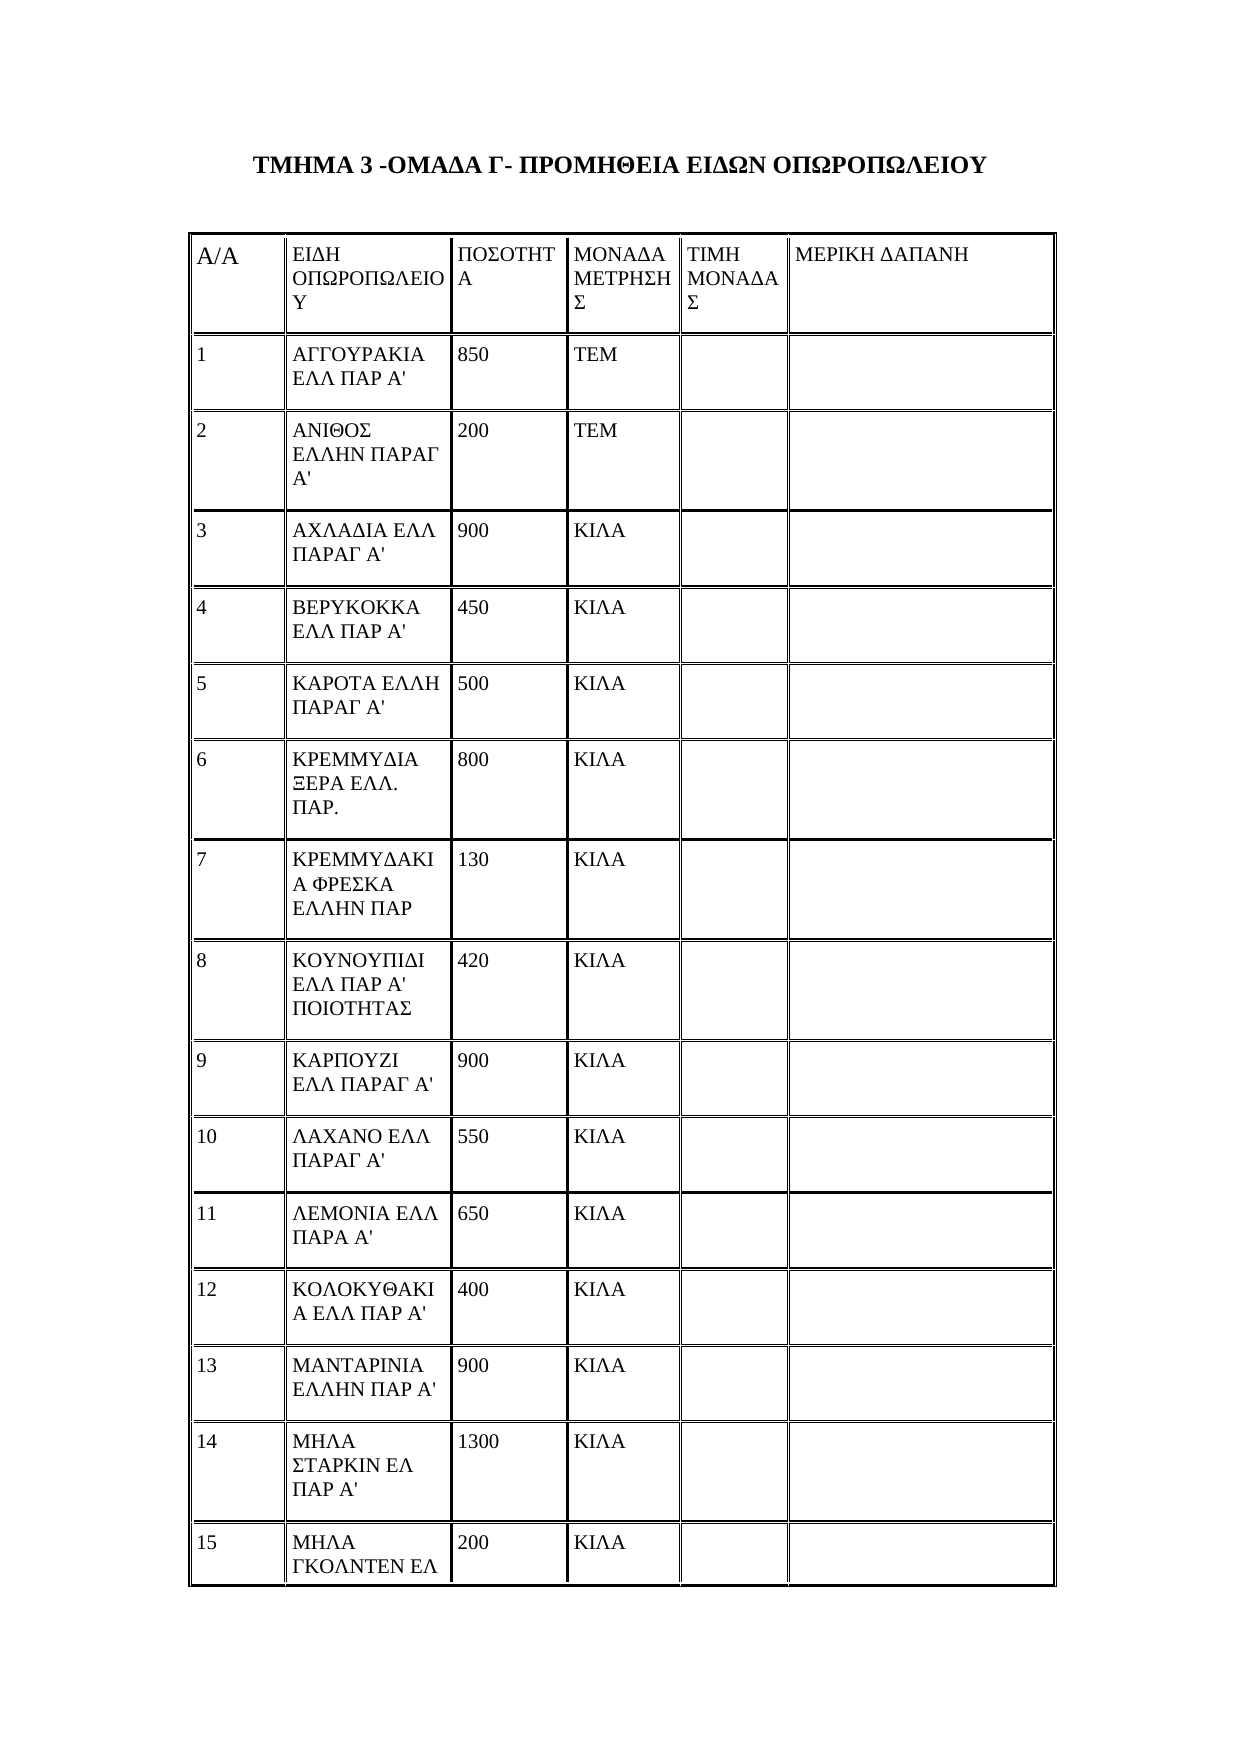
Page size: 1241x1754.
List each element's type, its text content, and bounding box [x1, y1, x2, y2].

table_cell 8 [192, 938, 284, 1038]
table_cell ΑΧΛΑΔΙΑ ΕΛΛ ΠΑΡΑΓ Α' [287, 512, 450, 585]
table_cell ΚΙΛΑ [569, 1347, 679, 1420]
table_cell ΜΗΛΑ ΣΤΑΡΚΙΝ ΕΛ ΠΑΡ Α' [287, 1423, 450, 1520]
table_header ΤΙΜΗ ΜΟΝΑΔΑΣ [681, 235, 789, 332]
table_cell 550 [453, 1118, 566, 1191]
table_cell [682, 942, 787, 1038]
table_cell [682, 1347, 787, 1420]
table_cell 4 [192, 585, 284, 661]
table_cell [682, 665, 787, 738]
table_cell 130 [453, 841, 566, 938]
table_header ΕΙΔΗ ΟΠΩΡΟΠΩΛΕΙΟΥ [286, 235, 451, 332]
table_cell ΤΕΜ [569, 336, 679, 408]
table_cell ΚΙΛΑ [569, 942, 679, 1038]
table_cell 500 [453, 665, 566, 738]
table_cell 1300 [453, 1423, 566, 1520]
table_cell ΤΕΜ [569, 412, 679, 509]
table_cell ΚΙΛΑ [569, 1194, 679, 1267]
table_cell 900 [453, 1042, 566, 1115]
table_cell ΚΙΛΑ [569, 589, 679, 661]
table_cell 650 [453, 1194, 566, 1267]
table_cell [682, 741, 787, 838]
table_cell [790, 409, 1054, 509]
table_cell [789, 1420, 1055, 1520]
table_cell 420 [453, 942, 566, 1038]
table_header Α/Α [192, 235, 286, 332]
table_cell ΚΙΛΑ [569, 1042, 679, 1115]
table_cell ΚΙΛΑ [569, 512, 679, 585]
table_cell 400 [453, 1271, 566, 1343]
table_cell ΚΡΕΜΜΥΔΑΚΙΑ ΦΡΕΣΚΑ ΕΛΛΗΝ ΠΑΡ [287, 841, 450, 938]
table_header ΜΕΡΙΚΗ ΔΑΠΑΝΗ [789, 235, 1053, 332]
table_cell 1 [192, 332, 284, 408]
table_cell ΚΙΛΑ [569, 665, 679, 738]
table_cell [790, 1344, 1054, 1420]
table_cell 200 [451, 1524, 567, 1584]
table_cell [682, 589, 787, 661]
table_cell 11 [192, 1191, 284, 1267]
table_cell [790, 838, 1055, 938]
table_cell [790, 1039, 1054, 1115]
table_cell 5 [192, 661, 284, 738]
table_header ΜΟΝΑΔΑ ΜΕΤΡΗΣΗΣ [567, 235, 681, 332]
table_cell [682, 1042, 787, 1115]
table_cell 3 [192, 509, 284, 585]
table_cell ΚΡΕΜΜΥΔΙΑ ΞΕΡΑ ΕΛΛ. ΠΑΡ. [287, 741, 450, 838]
table_cell ΚΟΛΟΚΥΘΑΚΙΑ ΕΛΛ ΠΑΡ Α' [287, 1271, 450, 1343]
table_cell [789, 1115, 1055, 1191]
table_cell [682, 1118, 787, 1191]
table_cell [789, 1520, 1054, 1584]
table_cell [286, 1524, 451, 1584]
table_header ΠΟΣΟΤΗΤΑ [451, 235, 567, 332]
table_cell ΛΑΧΑΝΟ ΕΛΛ ΠΑΡΑΓ Α' [287, 1118, 450, 1191]
table_cell 14 [190, 1420, 286, 1520]
table_cell [790, 938, 1054, 1038]
table_cell [682, 1194, 787, 1267]
table_cell 13 [192, 1344, 284, 1420]
table_cell [681, 1524, 789, 1584]
table_cell 12 [192, 1267, 284, 1343]
table_cell ΑΝΙΘΟΣ ΕΛΛΗΝ ΠΑΡΑΓ Α' [287, 412, 450, 509]
table_cell 15 [192, 1520, 286, 1584]
table_cell [682, 841, 787, 938]
table_cell ΑΓΓΟΥΡΑΚΙΑ ΕΛΛ ΠΑΡ Α' [287, 336, 450, 408]
table_cell ΚΙΛΑ [569, 1271, 679, 1343]
table_cell [682, 1271, 787, 1343]
table_cell [790, 661, 1054, 738]
table_cell ΚΙΛΑ [569, 1423, 679, 1520]
table_cell ΒΕΡΥΚΟΚΚΑ ΕΛΛ ΠΑΡ Α' [287, 589, 450, 661]
table_cell 450 [453, 589, 566, 661]
table_cell [682, 1423, 787, 1520]
table_cell ΚΑΡΟΤΑ ΕΛΛΗ ΠΑΡΑΓ Α' [287, 665, 450, 738]
table_cell [790, 509, 1053, 585]
table_cell 10 [190, 1115, 286, 1191]
table_cell [682, 412, 787, 509]
table_cell [789, 738, 1055, 838]
table_cell ΚΑΡΠΟΥΖΙ ΕΛΛ ΠΑΡΑΓ Α' [287, 1042, 450, 1115]
table_cell 9 [192, 1039, 284, 1115]
table_cell 900 [453, 512, 566, 585]
table_cell ΚΙΛΑ [569, 741, 679, 838]
table_cell ΜΑΝΤΑΡΙΝΙΑ ΕΛΛΗΝ ΠΑΡ Α' [287, 1347, 450, 1420]
table_cell 800 [453, 741, 566, 838]
table_cell [790, 1267, 1054, 1343]
table_cell [790, 1191, 1053, 1267]
table_cell ΚΙΛΑ [569, 841, 679, 938]
table_cell ΛΕΜΟΝΙΑ ΕΛΛ ΠΑΡΑ Α' [287, 1194, 450, 1267]
table_cell 6 [190, 738, 286, 838]
text ΤΜΗΜΑ 3 -ΟΜΑΔΑ Γ- ΠΡΟΜΗΘΕΙΑ ΕΙΔΩΝ ΟΠΩΡΟΠΩΛΕΙΟΥ [187, 150, 1053, 179]
table_cell [790, 332, 1054, 408]
table_cell 2 [192, 409, 284, 509]
table_cell [682, 512, 787, 585]
table_cell 900 [453, 1347, 566, 1420]
table_cell ΚΙΛΑ [567, 1524, 681, 1584]
table_cell [790, 585, 1054, 661]
table_cell 850 [453, 336, 566, 408]
table_cell [682, 336, 787, 408]
table_cell 200 [453, 412, 566, 509]
table_cell ΚΙΛΑ [569, 1118, 679, 1191]
table_cell ΚΟΥΝΟΥΠΙΔΙ ΕΛΛ ΠΑΡ Α' ΠΟΙΟΤΗΤΑΣ [287, 942, 450, 1038]
table_cell 7 [190, 838, 284, 938]
